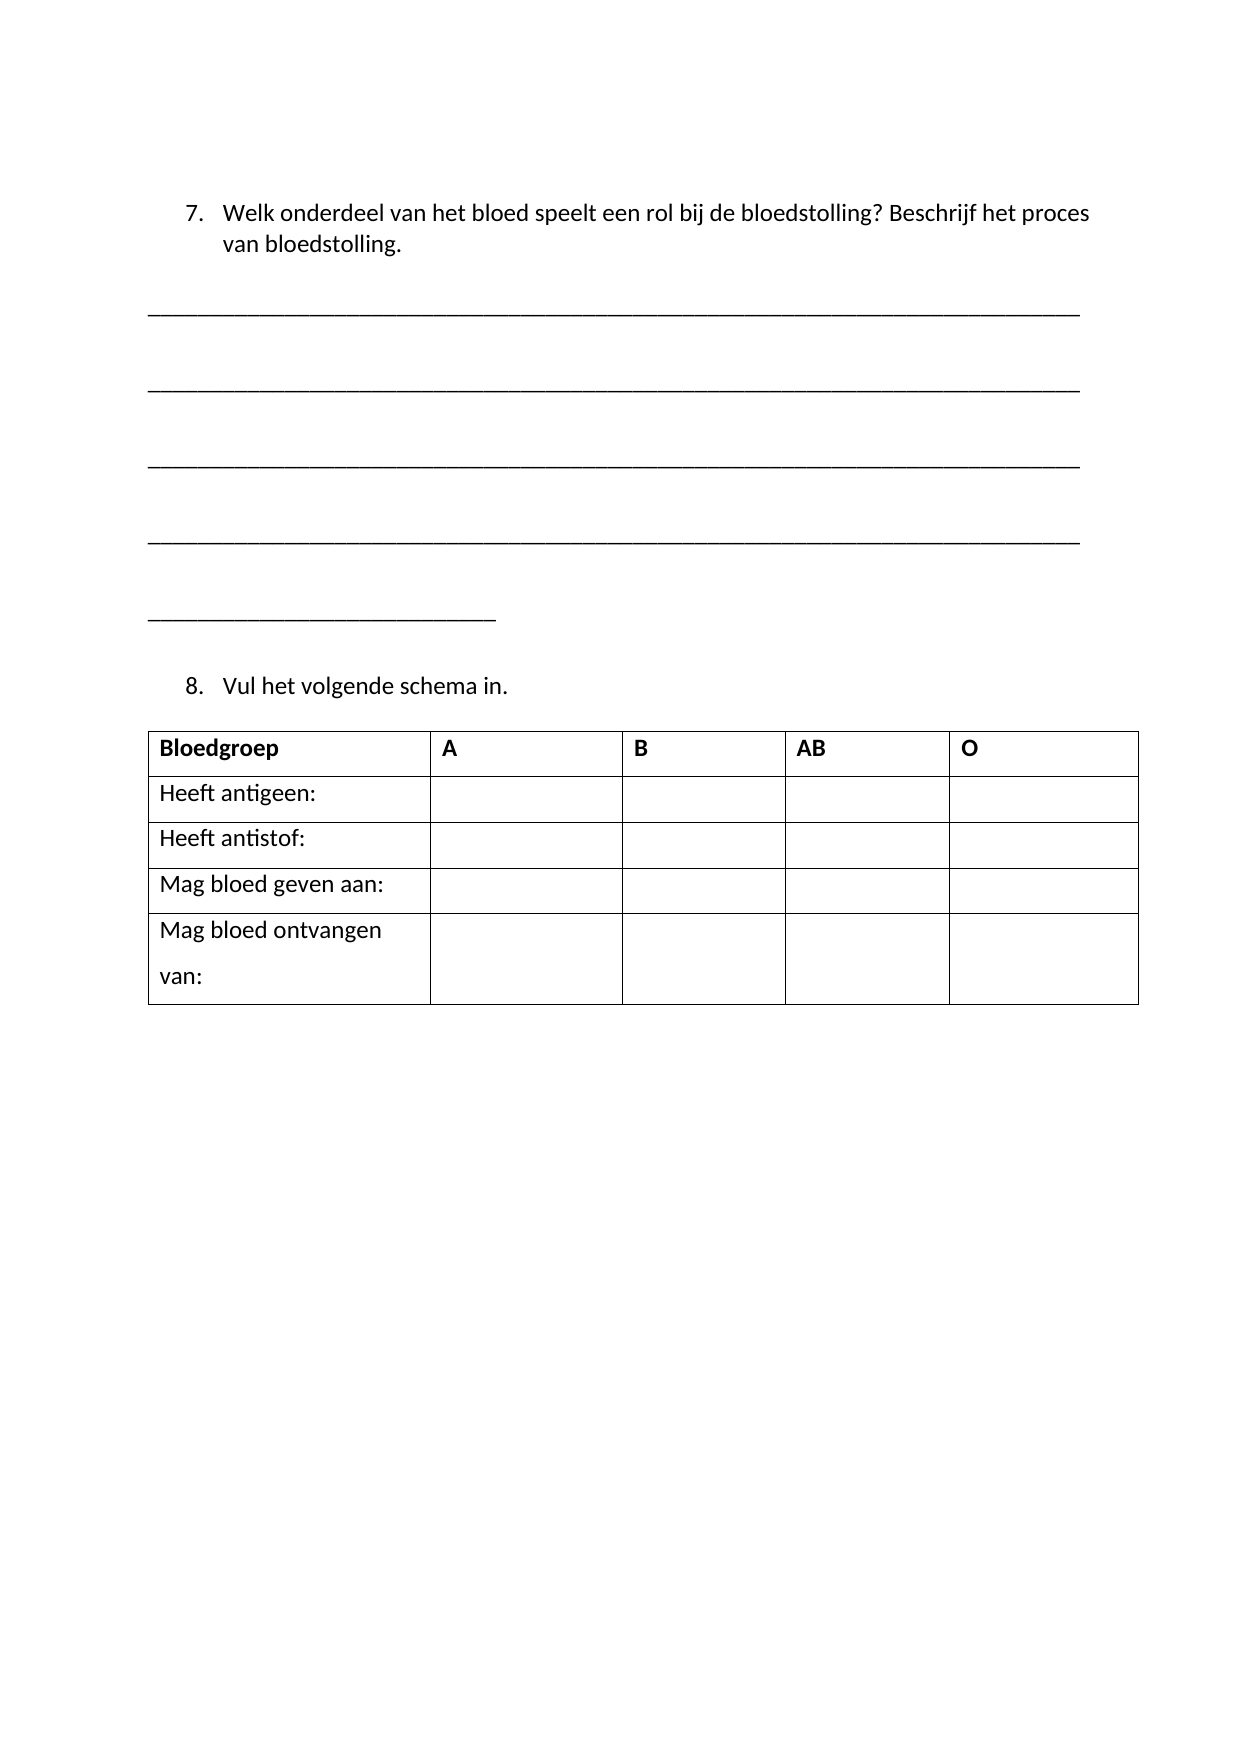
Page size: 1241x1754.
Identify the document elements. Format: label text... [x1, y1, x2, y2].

table_cell [950, 823, 1138, 867]
table_header Bloedgroep [149, 732, 430, 776]
table_header A [431, 732, 622, 776]
table_cell Mag bloed geven aan: [149, 869, 430, 913]
table_cell [786, 823, 949, 867]
table_cell [950, 777, 1138, 822]
list Vul het volgende schema in. [185, 670, 1093, 701]
table_cell [623, 914, 785, 1004]
list Welk onderdeel van het bloed speelt een rol bij de bloedstolling? Beschrijf het proces van bloedstolling. [185, 197, 1093, 258]
table_cell [623, 869, 785, 913]
table_header B [623, 732, 785, 776]
table_cell [786, 777, 949, 822]
table_cell Mag bloed ontvangen van: [149, 914, 430, 1004]
table_cell [623, 777, 785, 822]
table_header AB [786, 732, 949, 776]
text ________________________________________________________________________________________________________________________________________________________________________________________________________________________________________________________________________________________________________________________________________ [148, 289, 1093, 624]
table_cell [786, 914, 949, 1004]
table_cell Heeft antigeen: [149, 777, 430, 822]
table_cell Heeft antistof: [149, 823, 430, 867]
table_cell [623, 823, 785, 867]
table_cell [950, 914, 1138, 1004]
table_cell [431, 914, 622, 1004]
table_cell [431, 777, 622, 822]
table_cell [431, 823, 622, 867]
table_header O [950, 732, 1138, 776]
table_cell [786, 869, 949, 913]
table_cell [431, 869, 622, 913]
table_cell [950, 869, 1138, 913]
